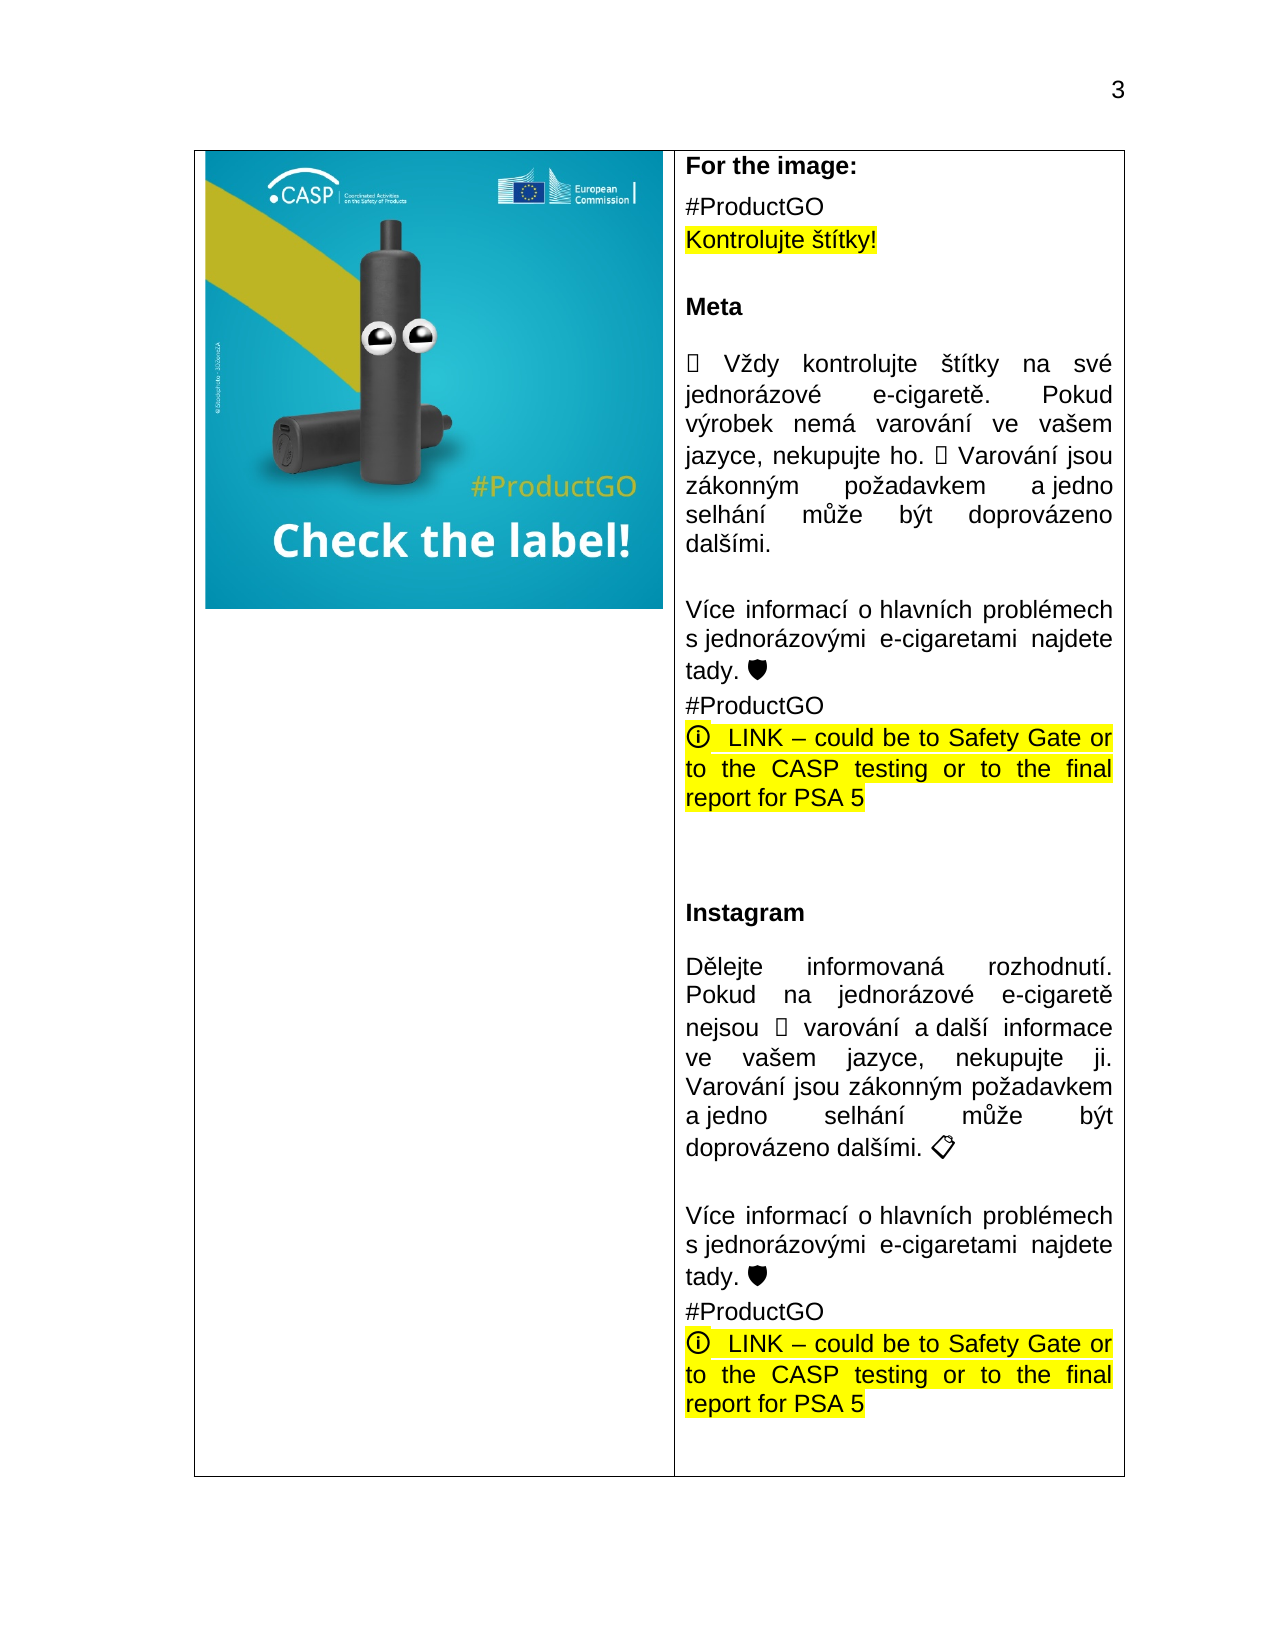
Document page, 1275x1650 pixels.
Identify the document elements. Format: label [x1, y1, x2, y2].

picture [205, 151, 663, 609]
table_cell [675, 151, 1124, 1476]
table_cell [195, 151, 674, 1476]
